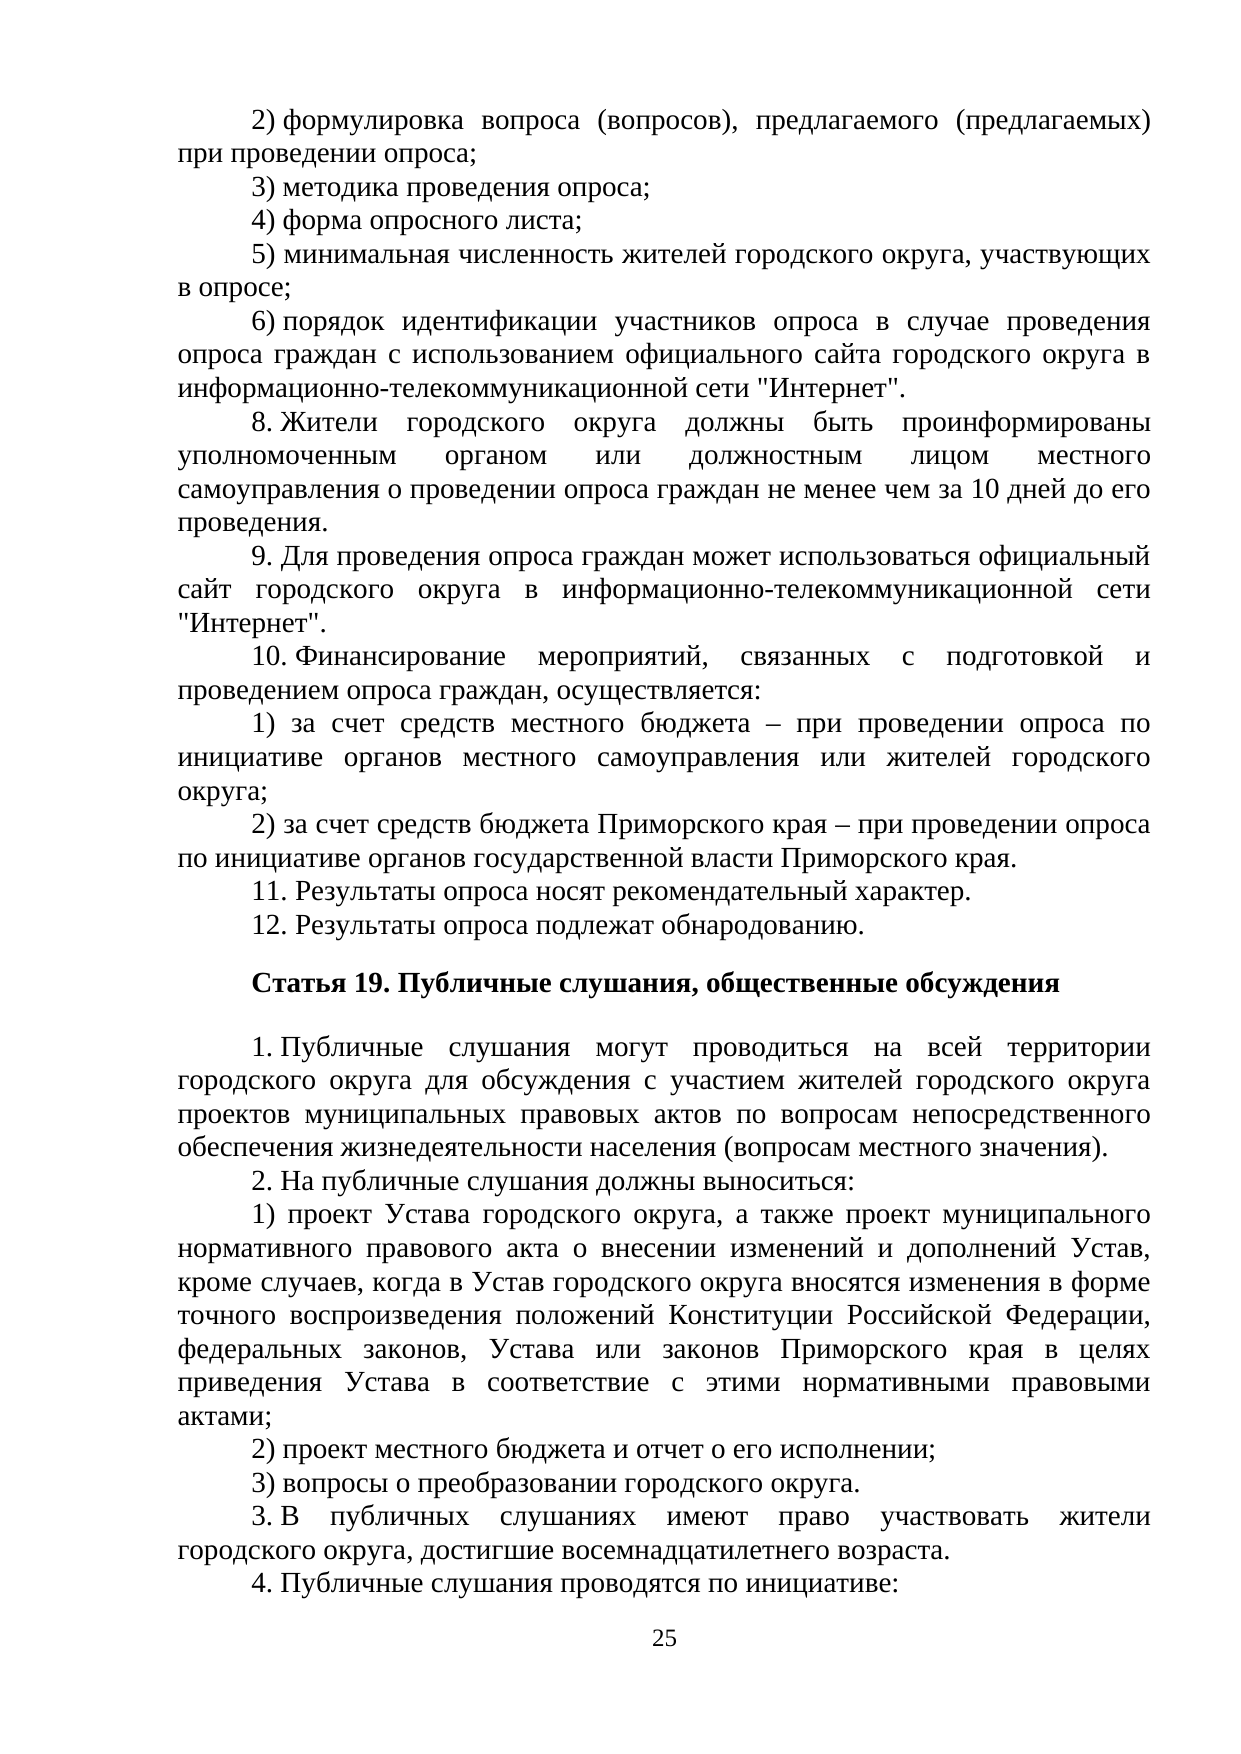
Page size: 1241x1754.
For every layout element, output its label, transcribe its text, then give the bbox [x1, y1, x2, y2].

text 3) методика проведения опроса; [177, 169, 1152, 202]
text 1. Публичные слушания могут проводиться на всей территории городского округа для обсуждения с участием жителей городского округа проектов муниципальных правовых актов по вопросам непосредственного обеспечения жизнедеятельности населения (вопросам местного значения). [177, 1029, 1152, 1163]
text 4. Публичные слушания проводятся по инициативе: [177, 1566, 1152, 1599]
text 2) проект местного бюджета и отчет о его исполнении; [177, 1431, 1152, 1465]
text 8. Жители городского округа должны быть проинформированы уполномоченным органом или должностным лицом местного самоуправления о проведении опроса граждан не менее чем за 10 дней до его проведения. [177, 404, 1152, 538]
text 5) минимальная численность жителей городского округа, участвующих в опросе; [177, 236, 1152, 303]
text 1) проект Устава городского округа, а также проект муниципального нормативного правового акта о внесении изменений и дополнений Устав, кроме случаев, когда в Устав городского округа вносятся изменения в форме точного воспроизведения положений Конституции Российской Федерации, федеральных законов, Устава или законов Приморского края в целях приведения Устава в соответствие с этими нормативными правовыми актами; [177, 1197, 1152, 1431]
text 1) за счет средств местного бюджета – при проведении опроса по инициативе органов местного самоуправления или жителей городского округа; [177, 706, 1152, 806]
text 4) форма опросного листа; [177, 202, 1152, 236]
text 12. Результаты опроса подлежат обнародованию. [177, 907, 1152, 940]
text 11. Результаты опроса носят рекомендательный характер. [177, 873, 1152, 907]
text 2) за счет средств бюджета Приморского края – при проведении опроса по инициативе органов государственной власти Приморского края. [177, 806, 1152, 873]
text 2) формулировка вопроса (вопросов), предлагаемого (предлагаемых) при проведении опроса; [177, 102, 1152, 169]
text 10. Финансирование мероприятий, связанных с подготовкой и проведением опроса граждан, осуществляется: [177, 638, 1152, 706]
text 3) вопросы о преобразовании городского округа. [177, 1465, 1152, 1498]
text 2. На публичные слушания должны выноситься: [177, 1163, 1152, 1197]
text 3. В публичных слушаниях имеют право участвовать жители городского округа, достигшие восемнадцатилетнего возраста. [177, 1498, 1152, 1566]
text 9. Для проведения опроса граждан может использоваться официальный сайт городского округа в информационно-телекоммуникационной сети "Интернет". [177, 538, 1152, 638]
text Статья 19. Публичные слушания, общественные обсуждения [177, 965, 1152, 999]
text 6) порядок идентификации участников опроса в случае проведения опроса граждан с использованием официального сайта городского округа в информационно-телекоммуникационной сети "Интернет". [177, 303, 1152, 404]
